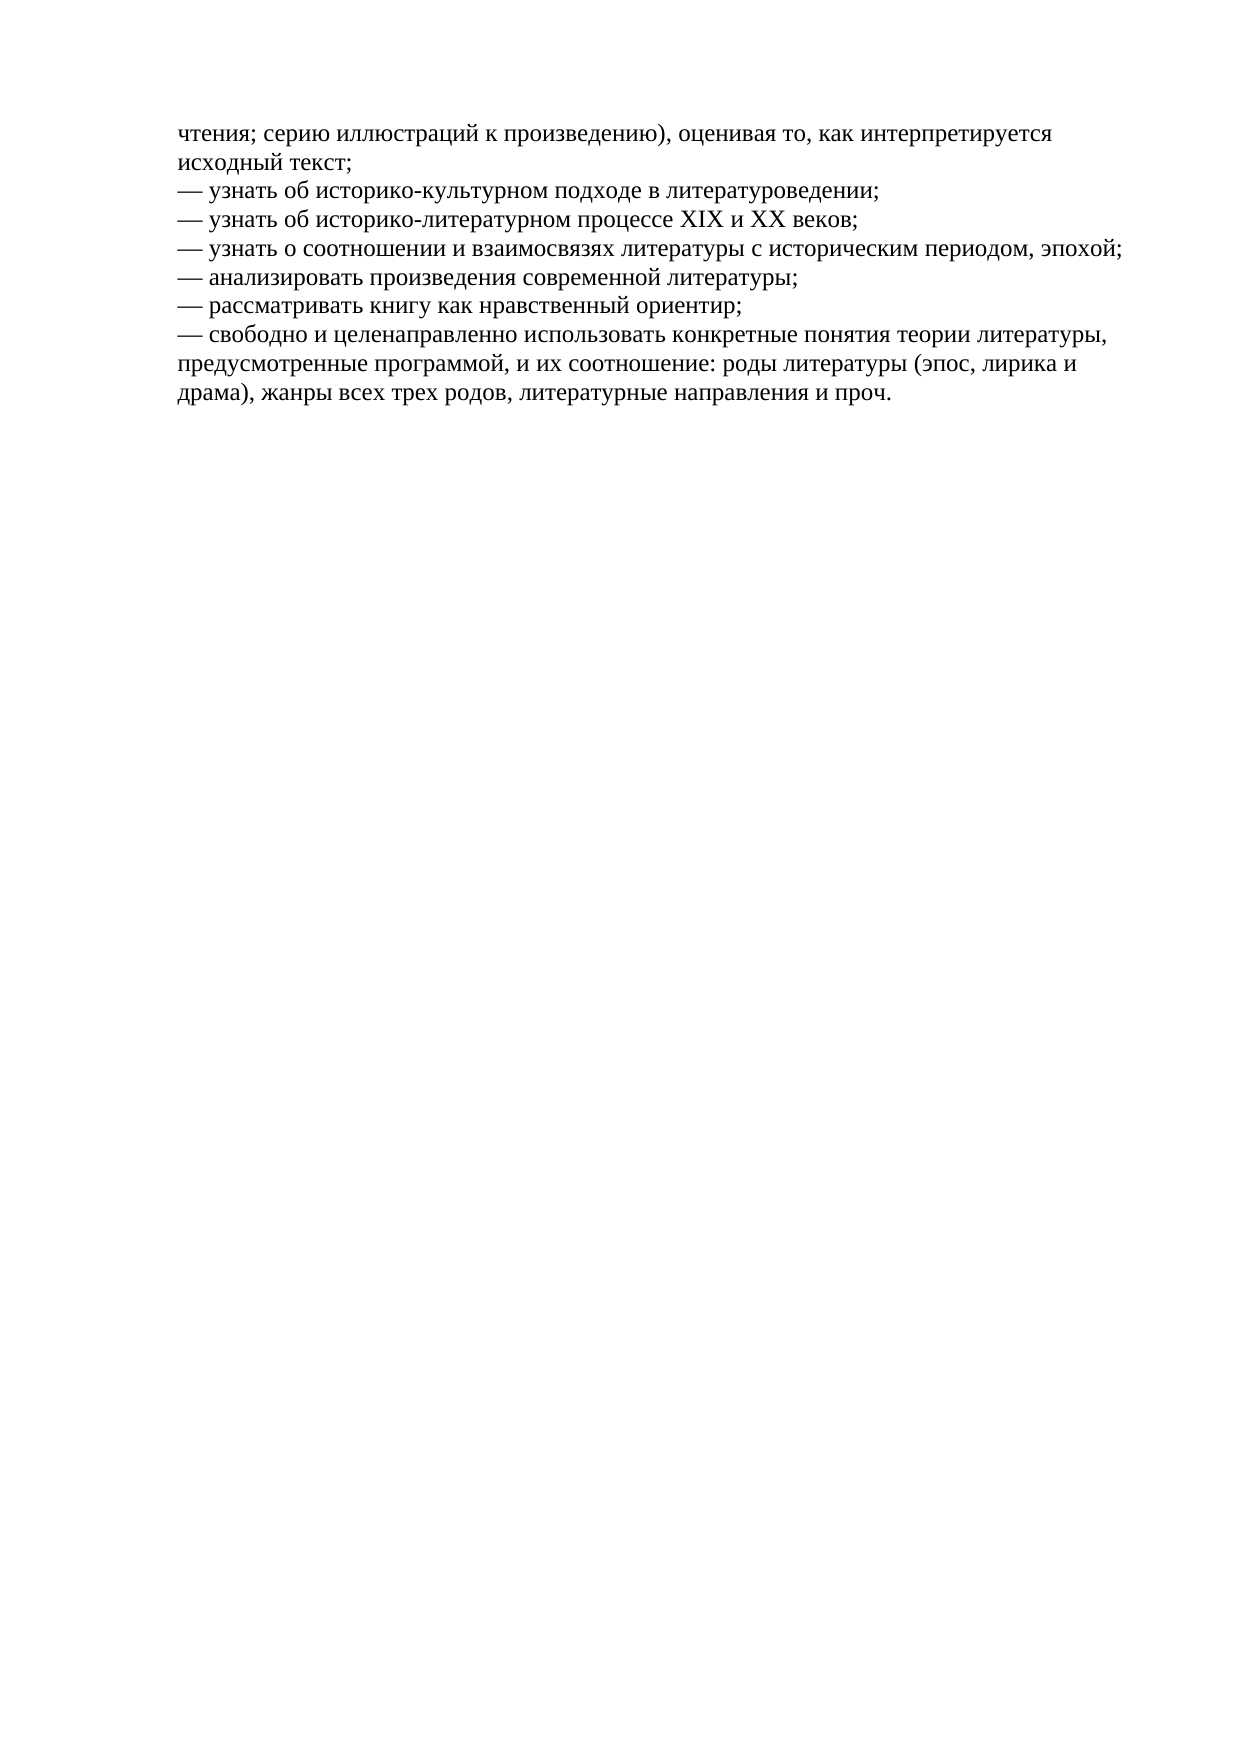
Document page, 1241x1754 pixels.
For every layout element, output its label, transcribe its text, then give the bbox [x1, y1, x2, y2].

text — узнать об историко-литературном процессе XIX и XX веков; [177, 204, 1152, 233]
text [177, 118, 1152, 176]
text — свободно и целенаправленно использовать конкретные понятия теории литературы, предусмотренные программой, и их соотношение: роды литературы (эпос, лирика и драма), жанры всех трех родов, литературные направления и проч. [177, 319, 1152, 406]
text — рассматривать книгу как нравственный ориентир; [177, 291, 1152, 319]
text — анализировать произведения современной литературы; [177, 262, 1152, 291]
text — узнать о соотношении и взаимосвязях литературы с историческим периодом, эпохой; [177, 233, 1152, 262]
text — узнать об историко-культурном подходе в литературоведении; [177, 176, 1152, 204]
